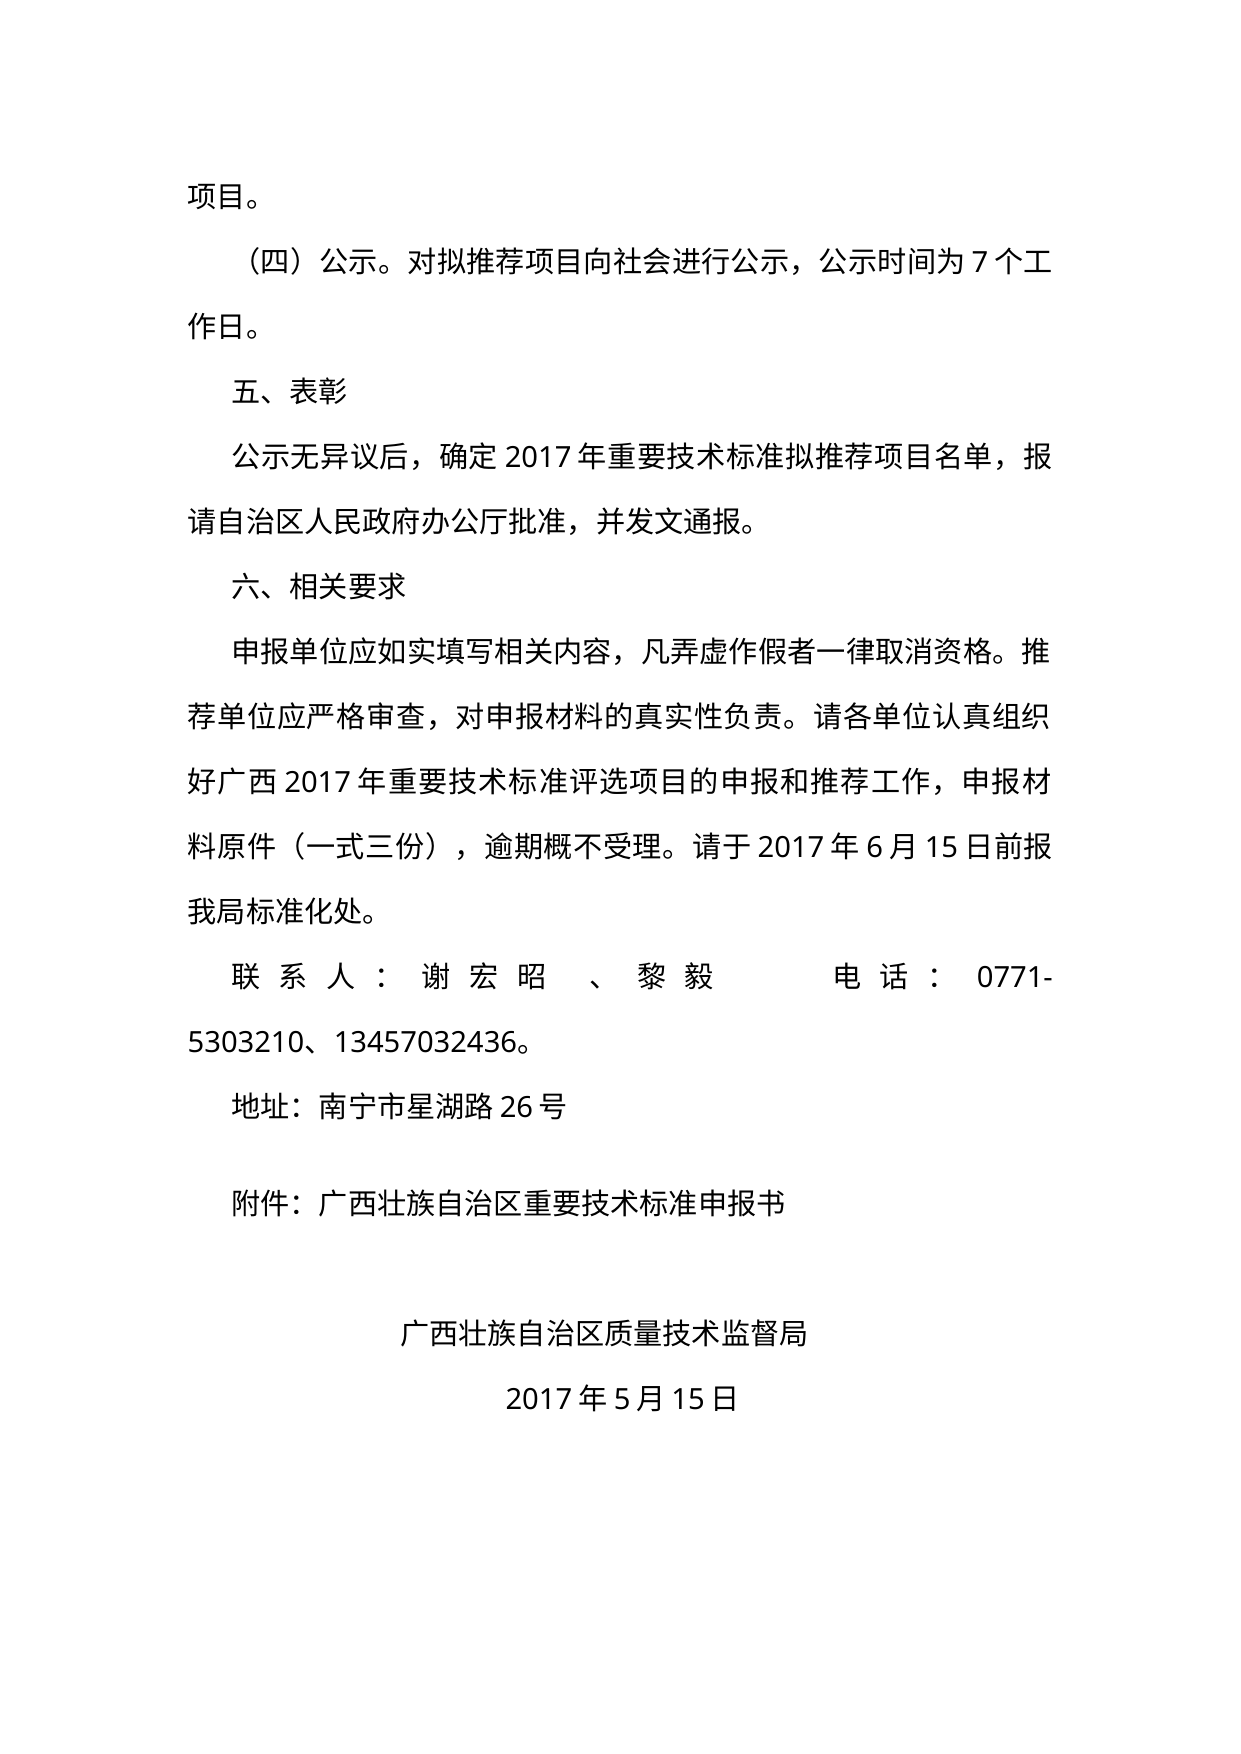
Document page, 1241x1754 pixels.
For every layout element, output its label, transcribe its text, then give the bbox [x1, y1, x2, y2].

text 联系人：谢宏昭 、黎毅 电话：0771-5303210、13457032436。 [187, 942, 1053, 1072]
text 六、相关要求 [187, 552, 1053, 617]
text 公示无异议后，确定2017年重要技术标准拟推荐项目名单，报请自治区人民政府办公厅批准，并发文通报。 [187, 422, 1053, 552]
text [187, 162, 1053, 227]
text （四）公示。对拟推荐项目向社会进行公示，公示时间为7个工作日。 [187, 227, 1053, 357]
text 广西壮族自治区质量技术监督局 [187, 1299, 1053, 1364]
text 五、表彰 [187, 357, 1053, 422]
text 2017年5月15日 [187, 1364, 1053, 1429]
text 地址：南宁市星湖路26号 [187, 1072, 1053, 1137]
text 附件：广西壮族自治区重要技术标准申报书 [187, 1169, 1053, 1234]
text 申报单位应如实填写相关内容，凡弄虚作假者一律取消资格。推荐单位应严格审查，对申报材料的真实性负责。请各单位认真组织好广西2017年重要技术标准评选项目的申报和推荐工作，申报材料原件（一式三份），逾期概不受理。请于2017年6月15日前报我局标准化处。 [187, 617, 1053, 942]
